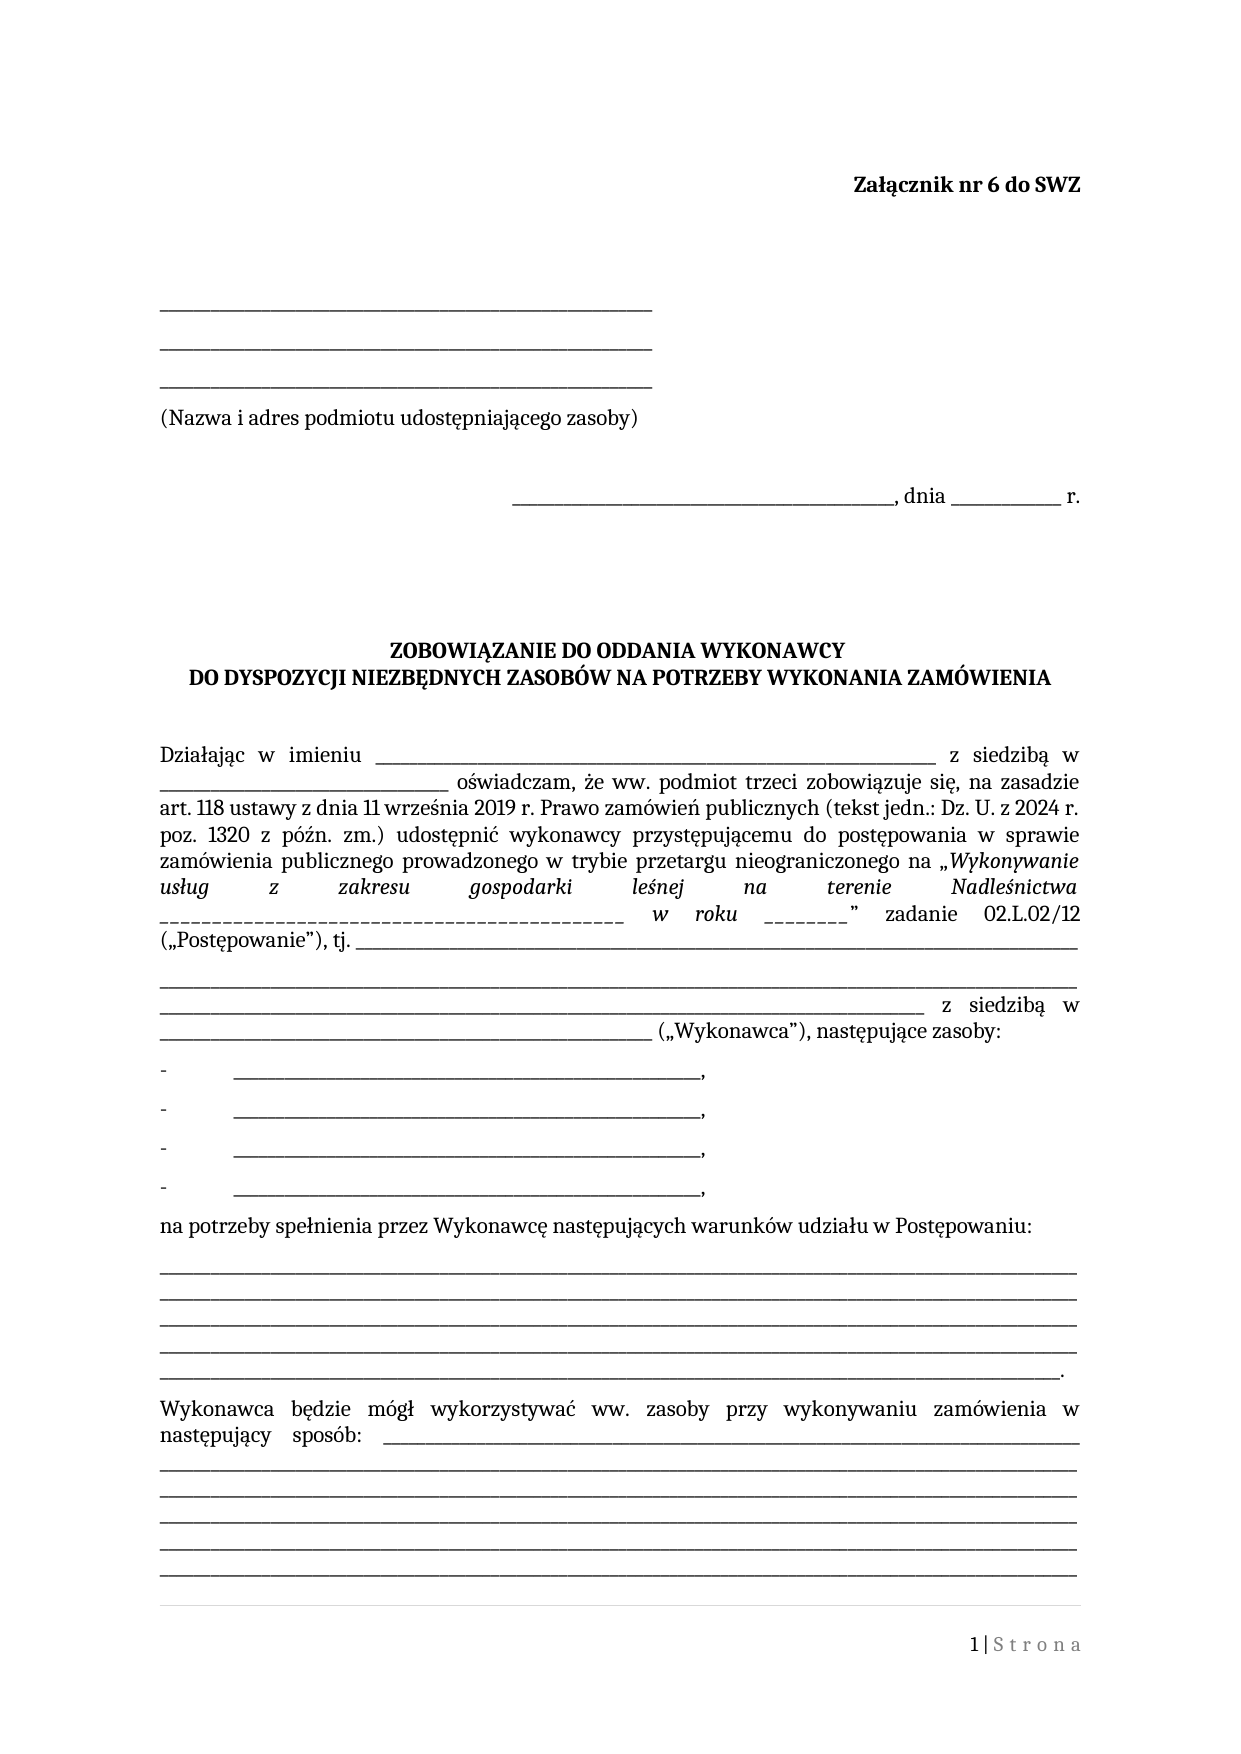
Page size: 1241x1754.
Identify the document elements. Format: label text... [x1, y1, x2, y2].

text __________________________________________________________ [159, 288, 1081, 315]
text ZOBOWIĄZANIE DO ODDANIA WYKONAWCY DO DYSPOZYCJI NIEZBĘDNYCH ZASOBÓW NA POTRZEBY WYKONANIA ZAMÓWIENIA [159, 638, 1081, 691]
text na potrzeby spełnienia przez Wykonawcę następujących warunków udziału w Postępowaniu: [159, 1213, 1081, 1239]
text - _______________________________________________________, [159, 1096, 1081, 1122]
text - _______________________________________________________, [159, 1057, 1081, 1083]
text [159, 1396, 1081, 1580]
text - _______________________________________________________, [159, 1174, 1081, 1200]
text __________________________________________________________________________________________________________________________________________________________________________________________________________________________________________________________________________________________________________________________________________________________________________________________________________________________________________________________________________________________________________________________________________________________. [159, 1251, 1081, 1383]
text ______________________________________________________________________________________________________________________________________________________________________________________________________ z siedzibą w __________________________________________________________ („Wykonawca”), następujące zasoby: [159, 966, 1081, 1045]
text _____________________________________________, dnia _____________ r. [159, 483, 1081, 509]
text (Nazwa i adres podmiotu udostępniającego zasoby) [159, 405, 1081, 431]
text __________________________________________________________ [159, 327, 1081, 354]
text - _______________________________________________________, [159, 1135, 1081, 1161]
text Załącznik nr 6 do SWZ [159, 172, 1081, 198]
text Działając w imieniu __________________________________________________________________ z siedzibą w __________________________________ oświadczam, że ww. podmiot trzeci zobowiązuje się, na zasadzie art. 118 ustawy z dnia 11 września 2019 r. Prawo zamówień publicznych (tekst jedn.: Dz. U. z 2024 r. poz. 1320 z późn. zm.) udostępnić wykonawcy przystępującemu do postępowania w sprawie zamówienia publicznego prowadzonego w trybie przetargu nieograniczonego na „Wykonywanie usług z zakresu gospodarki leśnej na terenie Nadleśnictwa ____________________________________________ w roku ________” zadanie 02.L.02/12 („Postępowanie”), tj. _____________________________________________________________________________________ [159, 742, 1081, 953]
text __________________________________________________________ [159, 366, 1081, 393]
